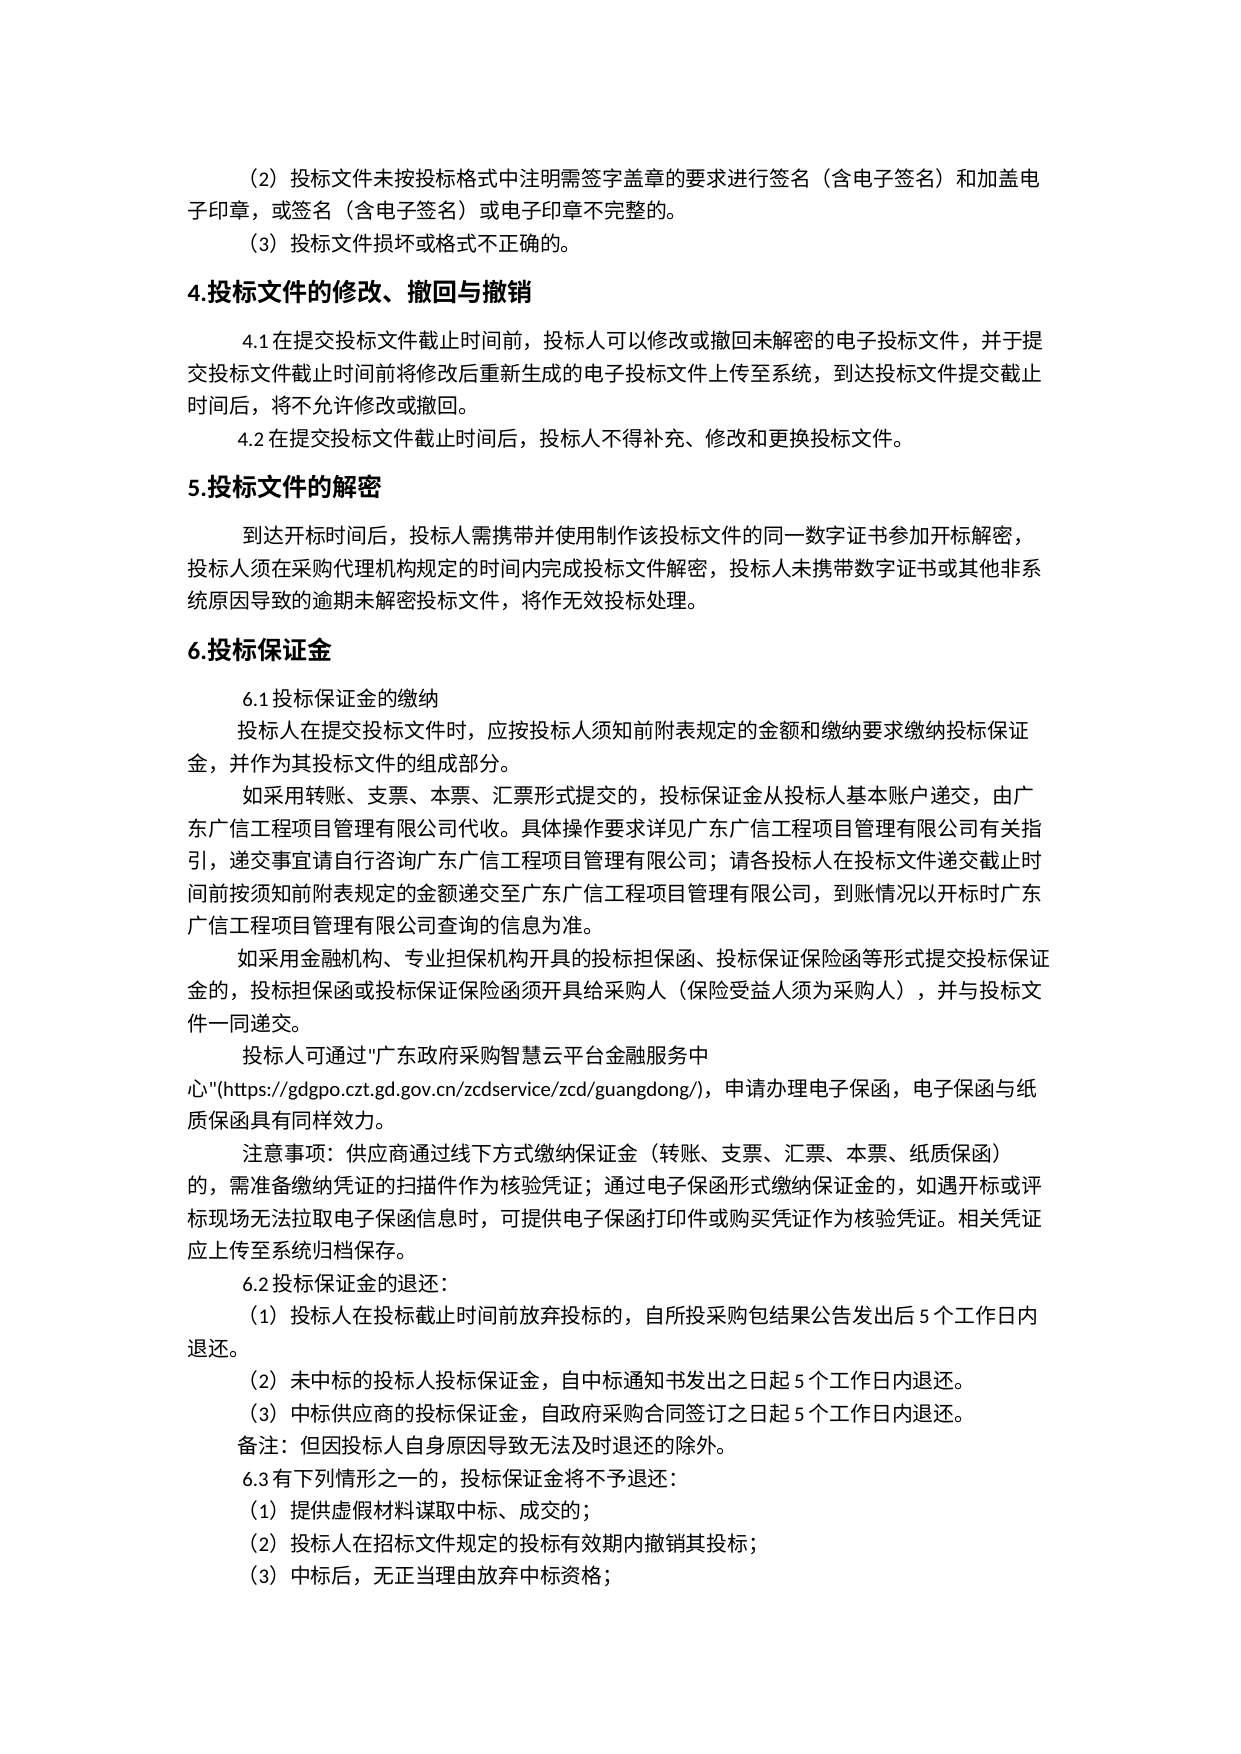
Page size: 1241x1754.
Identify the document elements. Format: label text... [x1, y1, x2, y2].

text （3）中标供应商的投标保证金，自政府采购合同签订之日起5个工作日内退还。 [187, 1397, 1053, 1429]
text （3）投标文件损坏或格式不正确的。 [187, 227, 1053, 259]
text 投标人在提交投标文件时，应按投标人须知前附表规定的金额和缴纳要求缴纳投标保证金，并作为其投标文件的组成部分。 [187, 714, 1053, 779]
text （3）中标后，无正当理由放弃中标资格； [187, 1559, 1053, 1592]
text 6.投标保证金 [187, 617, 1053, 682]
text （2）未中标的投标人投标保证金，自中标通知书发出之日起5个工作日内退还。 [187, 1364, 1053, 1397]
text 注意事项：供应商通过线下方式缴纳保证金（转账、支票、汇票、本票、纸质保函）的，需准备缴纳凭证的扫描件作为核验凭证；通过电子保函形式缴纳保证金的，如遇开标或评标现场无法拉取电子保函信息时，可提供电子保函打印件或购买凭证作为核验凭证。相关凭证应上传至系统归档保存。 [187, 1137, 1053, 1267]
text 4.1在提交投标文件截止时间前，投标人可以修改或撤回未解密的电子投标文件，并于提交投标文件截止时间前将修改后重新生成的电子投标文件上传至系统，到达投标文件提交截止时间后，将不允许修改或撤回。 [187, 324, 1053, 422]
text 4.投标文件的修改、撤回与撤销 [187, 259, 1053, 324]
text 6.3有下列情形之一的，投标保证金将不予退还： [187, 1462, 1053, 1494]
text （1）投标人在投标截止时间前放弃投标的，自所投采购包结果公告发出后5个工作日内退还。 [187, 1299, 1053, 1364]
text 如采用转账、支票、本票、汇票形式提交的，投标保证金从投标人基本账户递交，由广东广信工程项目管理有限公司代收。具体操作要求详见广东广信工程项目管理有限公司有关指引，递交事宜请自行咨询广东广信工程项目管理有限公司；请各投标人在投标文件递交截止时间前按须知前附表规定的金额递交至广东广信工程项目管理有限公司，到账情况以开标时广东广信工程项目管理有限公司查询的信息为准。 [187, 779, 1053, 942]
text 如采用金融机构、专业担保机构开具的投标担保函、投标保证保险函等形式提交投标保证金的，投标担保函或投标保证保险函须开具给采购人（保险受益人须为采购人），并与投标文件一同递交。 [187, 942, 1053, 1039]
text 6.1投标保证金的缴纳 [187, 682, 1053, 714]
text （2）投标人在招标文件规定的投标有效期内撤销其投标； [187, 1527, 1053, 1559]
text 4.2在提交投标文件截止时间后，投标人不得补充、修改和更换投标文件。 [187, 422, 1053, 454]
text （1）提供虚假材料谋取中标、成交的； [187, 1494, 1053, 1527]
text （2）投标文件未按投标格式中注明需签字盖章的要求进行签名（含电子签名）和加盖电子印章，或签名（含电子签名）或电子印章不完整的。 [187, 162, 1053, 227]
text 5.投标文件的解密 [187, 454, 1053, 519]
text 到达开标时间后，投标人需携带并使用制作该投标文件的同一数字证书参加开标解密，投标人须在采购代理机构规定的时间内完成投标文件解密，投标人未携带数字证书或其他非系统原因导致的逾期未解密投标文件，将作无效投标处理。 [187, 519, 1053, 617]
text 备注：但因投标人自身原因导致无法及时退还的除外。 [187, 1429, 1053, 1462]
text 6.2投标保证金的退还： [187, 1267, 1053, 1299]
text 投标人可通过"广东政府采购智慧云平台金融服务中心"(https://gdgpo.czt.gd.gov.cn/zcdservice/zcd/guangdong/)，申请办理电子保函，电子保函与纸质保函具有同样效力。 [187, 1039, 1053, 1137]
